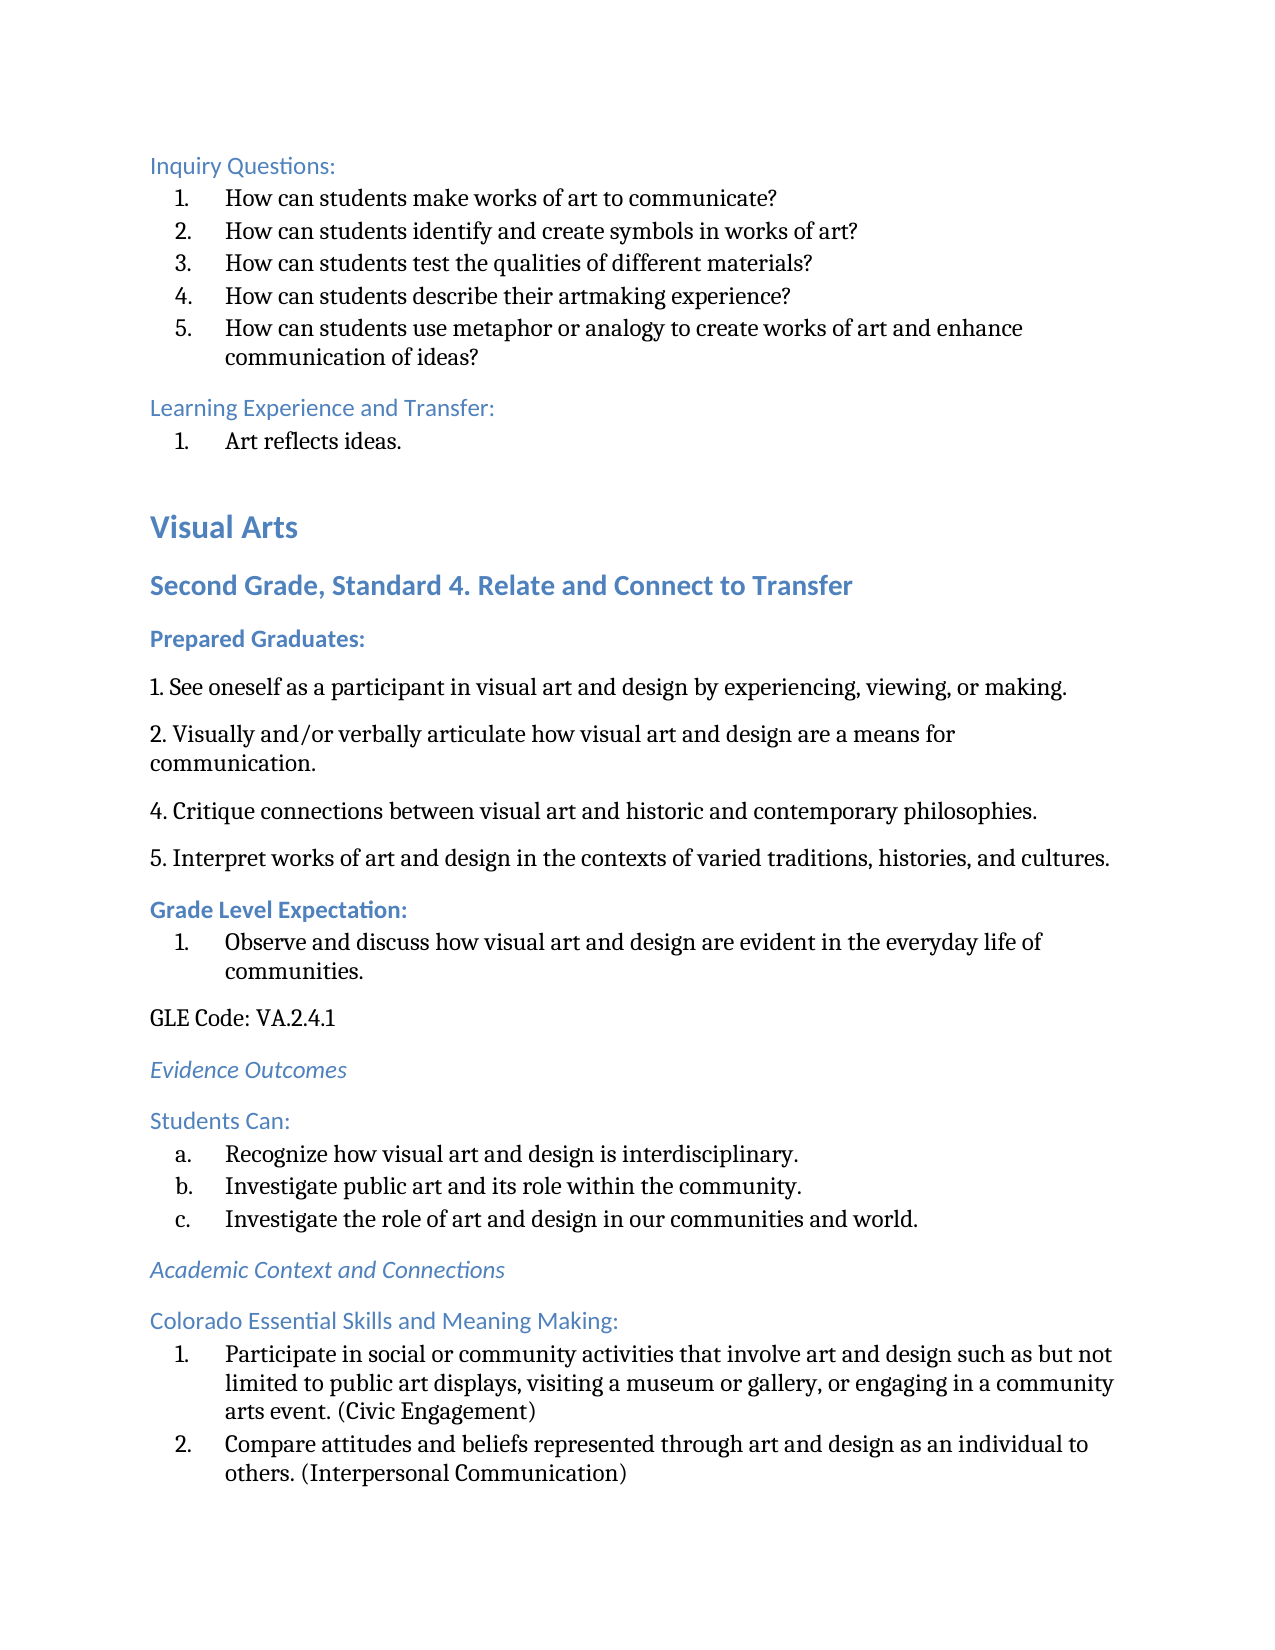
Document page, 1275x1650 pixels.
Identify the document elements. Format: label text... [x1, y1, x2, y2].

list Investigate the role of art and design in our communities and world. [175, 1204, 1125, 1233]
subtitle Evidence Outcomes [150, 1054, 1125, 1084]
subtitle Colorado Essential Skills and Meaning Making: [150, 1305, 1125, 1336]
text GLE Code: VA.2.4.1 [150, 1004, 1125, 1033]
list How can students use metaphor or analogy to create works of art and enhance communication of ideas? [175, 314, 1125, 372]
list Observe and discuss how visual art and design are evident in the everyday life of communities. [175, 928, 1125, 986]
subtitle Academic Context and Connections [150, 1254, 1125, 1284]
subtitle Visual Arts [150, 506, 1125, 546]
list How can students describe their artmaking experience? [175, 282, 1125, 311]
subtitle Grade Level Expectation: [150, 894, 1125, 924]
subtitle Second Grade, Standard 4. Relate and Connect to Transfer [150, 567, 1125, 603]
list How can students make works of art to communicate? [175, 184, 1125, 213]
list Recognize how visual art and design is interdisciplinary. [175, 1139, 1125, 1168]
subtitle Prepared Graduates: [150, 624, 1125, 654]
list Investigate public art and its role within the community. [175, 1172, 1125, 1201]
text 2. Visually and/or verbally articulate how visual art and design are a means for communication. [150, 720, 1125, 778]
subtitle Students Can: [150, 1105, 1125, 1136]
text 1. See oneself as a participant in visual art and design by experiencing, viewing, or making. [150, 673, 1125, 702]
list Participate in social or community activities that involve art and design such as but not limited to public art displays, visiting a museum or gallery, or engaging in a community arts event. (Civic Engagement) [175, 1340, 1125, 1426]
text 5. Interpret works of art and design in the contexts of varied traditions, histories, and cultures. [150, 844, 1125, 873]
text 4. Critique connections between visual art and historic and contemporary philosophies. [150, 797, 1125, 825]
subtitle Inquiry Questions: [150, 150, 1125, 181]
list How can students identify and create symbols in works of art? [175, 217, 1125, 246]
subtitle Learning Experience and Transfer: [150, 393, 1125, 423]
list Art reflects ideas. [175, 427, 1125, 456]
list Compare attitudes and beliefs represented through art and design as an individual to others. (Interpersonal Communication) [175, 1430, 1125, 1487]
list How can students test the qualities of different materials? [175, 249, 1125, 278]
